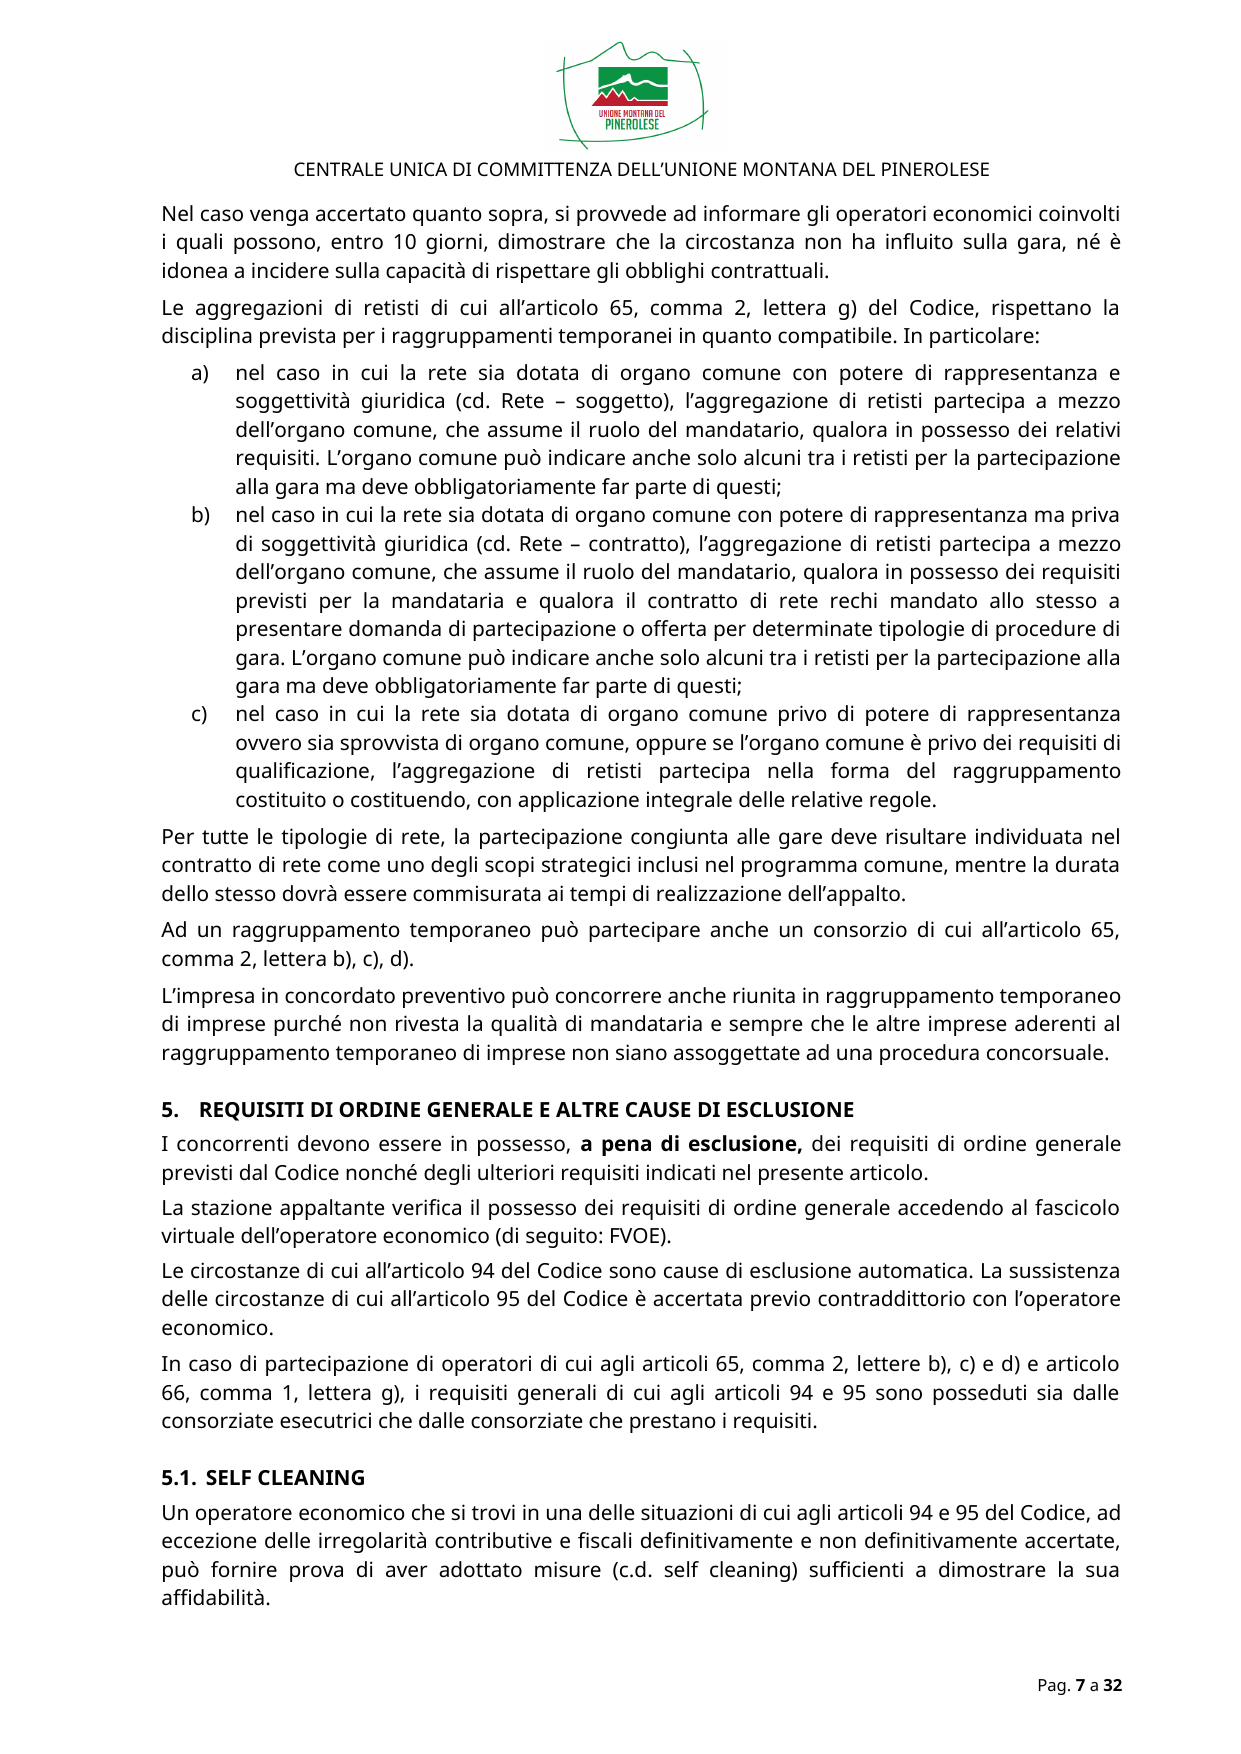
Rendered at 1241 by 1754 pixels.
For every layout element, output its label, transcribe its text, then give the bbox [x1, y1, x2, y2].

list nel caso in cui la rete sia dotata di organo comune con potere di rappresentanza ma priva di soggettività giuridica (cd. Rete – contratto), l’aggregazione di retisti partecipa a mezzo dell’organo comune, che assume il ruolo del mandatario, qualora in possesso dei requisiti previsti per la mandataria e qualora il contratto di rete rechi mandato allo stesso a presentare domanda di partecipazione o offerta per determinate tipologie di procedure di gara. L’organo comune può indicare anche solo alcuni tra i retisti per la partecipazione alla gara ma deve obbligatoriamente far parte di questi; [191, 500, 1122, 699]
subtitle REQUISITI DI ORDINE GENERALE E ALTRE CAUSE DI ESCLUSIONE [161, 1095, 1122, 1123]
list nel caso in cui la rete sia dotata di organo comune privo di potere di rappresentanza ovvero sia sprovvista di organo comune, oppure se l’organo comune è privo dei requisiti di qualificazione, l’aggregazione di retisti partecipa nella forma del raggruppamento costituito o costituendo, con applicazione integrale delle relative regole. [191, 699, 1122, 813]
text Un operatore economico che si trovi in una delle situazioni di cui agli articoli 94 e 95 del Codice, ad eccezione delle irregolarità contributive e fiscali definitivamente e non definitivamente accertate, può fornire prova di aver adottato misure (c.d. self cleaning) sufficienti a dimostrare la sua affidabilità. [161, 1498, 1122, 1612]
text L’impresa in concordato preventivo può concorrere anche riunita in raggruppamento temporaneo di imprese purché non rivesta la qualità di mandataria e sempre che le altre imprese aderenti al raggruppamento temporaneo di imprese non siano assoggettate ad una procedura concorsuale. [161, 981, 1122, 1066]
text La stazione appaltante verifica il possesso dei requisiti di ordine generale accedendo al fascicolo virtuale dell’operatore economico (di seguito: FVOE). [161, 1193, 1122, 1249]
text In caso di partecipazione di operatori di cui agli articoli 65, comma 2, lettere b), c) e d) e articolo 66, comma 1, lettera g), i requisiti generali di cui agli articoli 94 e 95 sono posseduti sia dalle consorziate esecutrici che dalle consorziate che prestano i requisiti. [161, 1349, 1122, 1435]
text Le aggregazioni di retisti di cui all’articolo 65, comma 2, lettera g) del Codice, rispettano la disciplina prevista per i raggruppamenti temporanei in quanto compatibile. In particolare: [161, 293, 1122, 350]
subtitle SELF CLEANING [161, 1463, 1122, 1492]
text Per tutte le tipologie di rete, la partecipazione congiunta alle gare deve risultare individuata nel contratto di rete come uno degli scopi strategici inclusi nel programma comune, mentre la durata dello stesso dovrà essere commisurata ai tempi di realizzazione dell’appalto. [161, 822, 1122, 907]
text Ad un raggruppamento temporaneo può partecipare anche un consorzio di cui all’articolo 65, comma 2, lettera b), c), d). [161, 916, 1122, 972]
list nel caso in cui la rete sia dotata di organo comune con potere di rappresentanza e soggettività giuridica (cd. Rete – soggetto), l’aggregazione di retisti partecipa a mezzo dell’organo comune, che assume il ruolo del mandatario, qualora in possesso dei relativi requisiti. L’organo comune può indicare anche solo alcuni tra i retisti per la partecipazione alla gara ma deve obbligatoriamente far parte di questi; [191, 358, 1122, 500]
text Le circostanze di cui all’articolo 94 del Codice sono cause di esclusione automatica. La sussistenza delle circostanze di cui all’articolo 95 del Codice è accertata previo contraddittorio con l’operatore economico. [161, 1256, 1122, 1341]
text Nel caso venga accertato quanto sopra, si provvede ad informare gli operatori economici coinvolti i quali possono, entro 10 giorni, dimostrare che la circostanza non ha influito sulla gara, né è idonea a incidere sulla capacità di rispettare gli obblighi contrattuali. [161, 199, 1122, 284]
text I concorrenti devono essere in possesso, a pena di esclusione, dei requisiti di ordine generale previsti dal Codice nonché degli ulteriori requisiti indicati nel presente articolo. [161, 1129, 1122, 1186]
